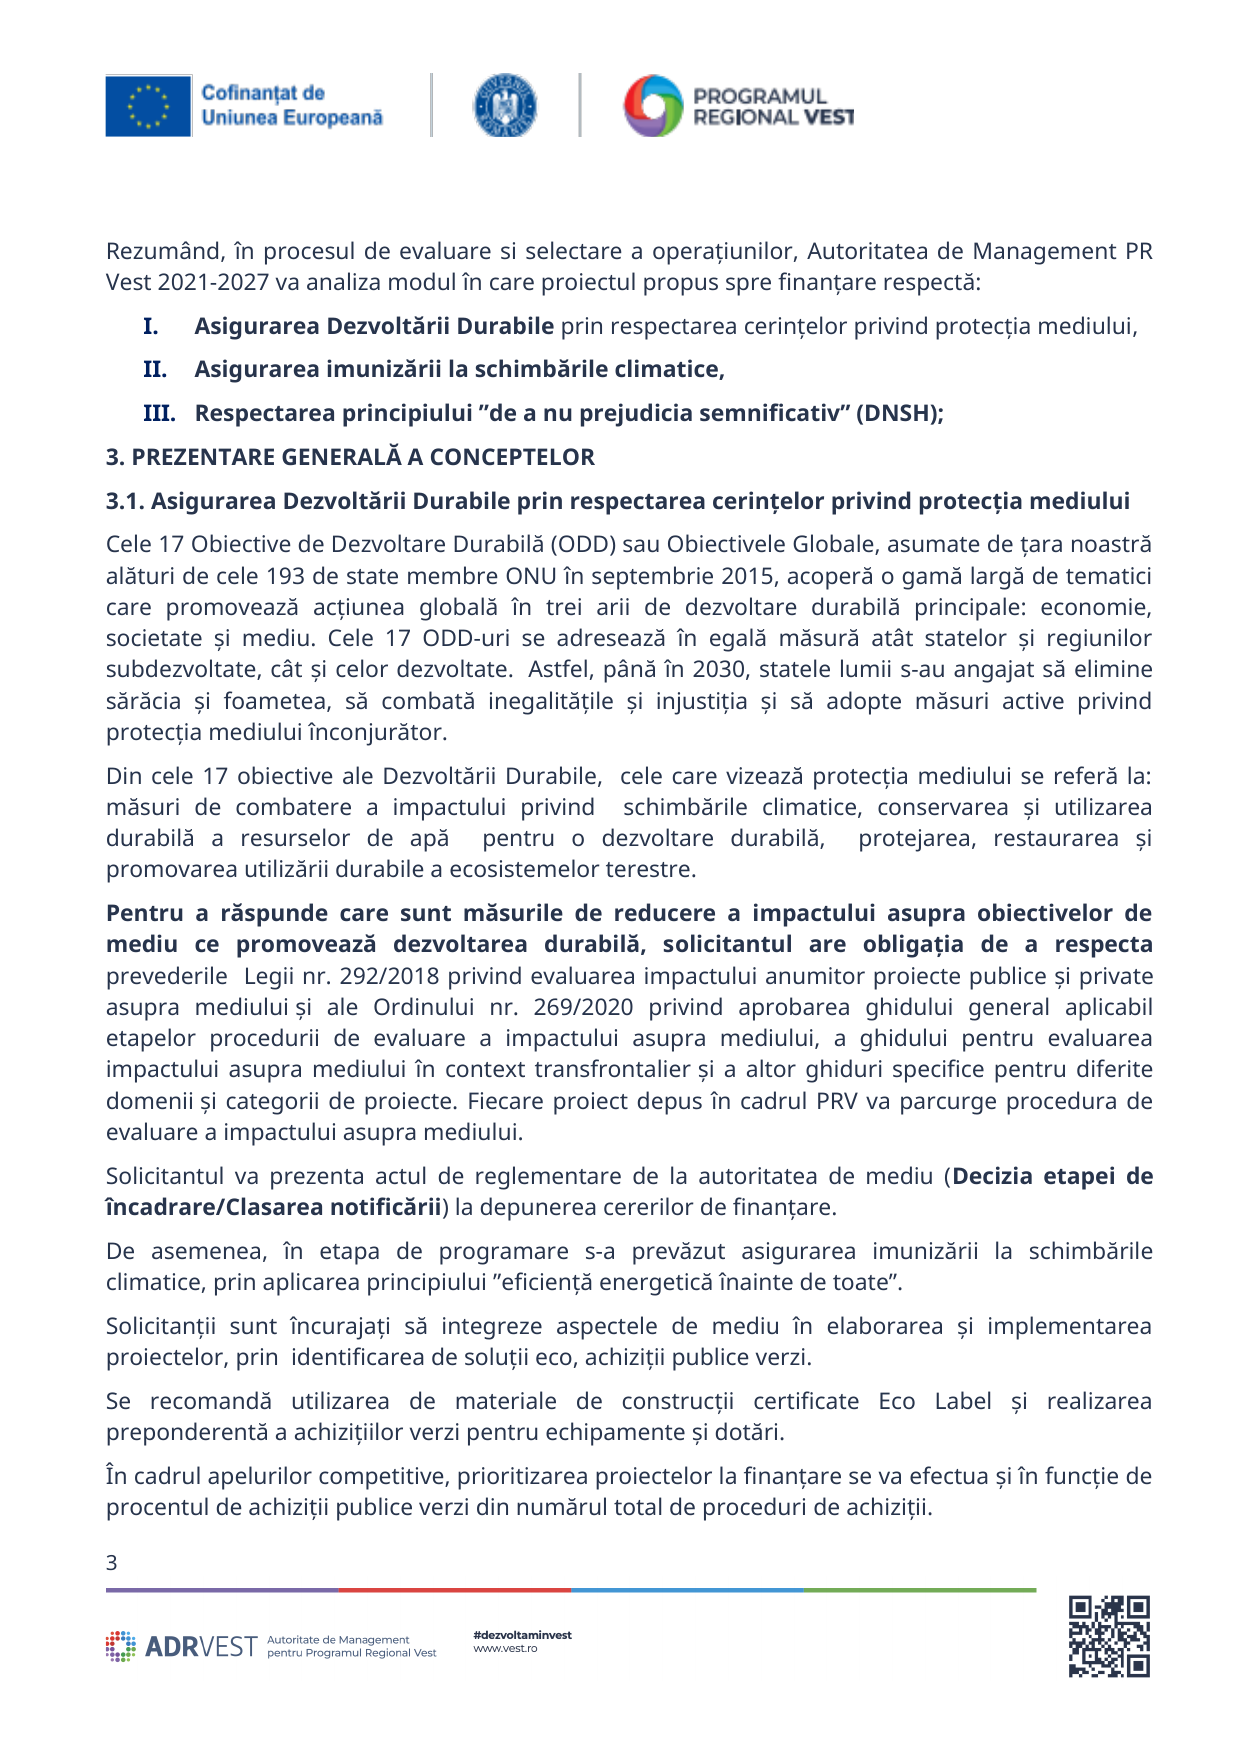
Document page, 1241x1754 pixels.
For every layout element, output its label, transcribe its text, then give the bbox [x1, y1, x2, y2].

text De asemenea, în etapa de programare s-a prevăzut asigurarea imunizării la schimbările climatice, prin aplicarea principiului ”eficiență energetică înainte de toate”. [106, 1234, 1154, 1297]
text 3. PREZENTARE GENERALĂ A CONCEPTELOR [106, 441, 1154, 472]
list Asigurarea Dezvoltării Durabile prin respectarea cerințelor privind protecția mediului, [143, 309, 1154, 341]
list Respectarea principiului ”de a nu prejudicia semnificativ” (DNSH); [143, 397, 1154, 428]
list Asigurarea imunizării la schimbările climatice, [143, 353, 1154, 384]
text Solicitantul va prezenta actul de reglementare de la autoritatea de mediu (Decizia etapei de încadrare/Clasarea notificării) la depunerea cererilor de finanțare. [106, 1159, 1154, 1222]
picture [105, 1576, 1154, 1681]
text Din cele 17 obiective ale Dezvoltării Durabile, cele care vizează protecția mediului se referă la: măsuri de combatere a impactului privind schimbările climatice, conservarea și utilizarea durabilă a resurselor de apă pentru o dezvoltare durabilă, protejarea, restaurarea și promovarea utilizării durabile a ecosistemelor terestre. [106, 759, 1154, 884]
text 3.1. Asigurarea Dezvoltării Durabile prin respectarea cerințelor privind protecția mediului [106, 484, 1154, 516]
list În cadrul apelurilor competitive, prioritizarea proiectelor la finanțare se va efectua și în funcție de procentul de achiziții publice verzi din numărul total de proceduri de achiziții. [106, 1459, 1154, 1522]
text Pentru a răspunde care sunt măsurile de reducere a impactului asupra obiectivelor de mediu ce promovează dezvoltarea durabilă, solicitantul are obligația de a respecta prevederile Legii nr. 292/2018 privind evaluarea impactului anumitor proiecte publice şi private asupra mediului și ale Ordinului nr. 269/2020 privind aprobarea ghidului general aplicabil etapelor procedurii de evaluare a impactului asupra mediului, a ghidului pentru evaluarea impactului asupra mediului în context transfrontalier şi a altor ghiduri specifice pentru diferite domenii şi categorii de proiecte. Fiecare proiect depus în cadrul PRV va parcurge procedura de evaluare a impactului asupra mediului. [106, 897, 1154, 1147]
text Cele 17 Obiective de Dezvoltare Durabilă (ODD) sau Obiectivele Globale, asumate de țara noastră alături de cele 193 de state membre ONU în septembrie 2015, acoperă o gamă largă de tematici care promovează acțiunea globală în trei arii de dezvoltare durabilă principale: economie, societate și mediu. Cele 17 ODD-uri se adresează în egală măsură atât statelor și regiunilor subdezvoltate, cât și celor dezvoltate. Astfel, până în 2030, statele lumii s-au angajat să elimine sărăcia și foametea, să combată inegalitățile și injustiția și să adopte măsuri active privind protecția mediului înconjurător. [106, 528, 1154, 747]
subtitle Rezumând, în procesul de evaluare si selectare a operațiunilor, Autoritatea de Management PR Vest 2021-2027 va analiza modul în care proiectul propus spre finanțare respectă: [106, 234, 1154, 297]
list Solicitanții sunt încurajați să integreze aspectele de mediu în elaborarea și implementarea proiectelor, prin identificarea de soluții eco, achiziții publice verzi. [106, 1309, 1154, 1372]
list Se recomandă utilizarea de materiale de construcții certificate Eco Label și realizarea preponderentă a achizițiilor verzi pentru echipamente și dotări. [106, 1384, 1154, 1447]
